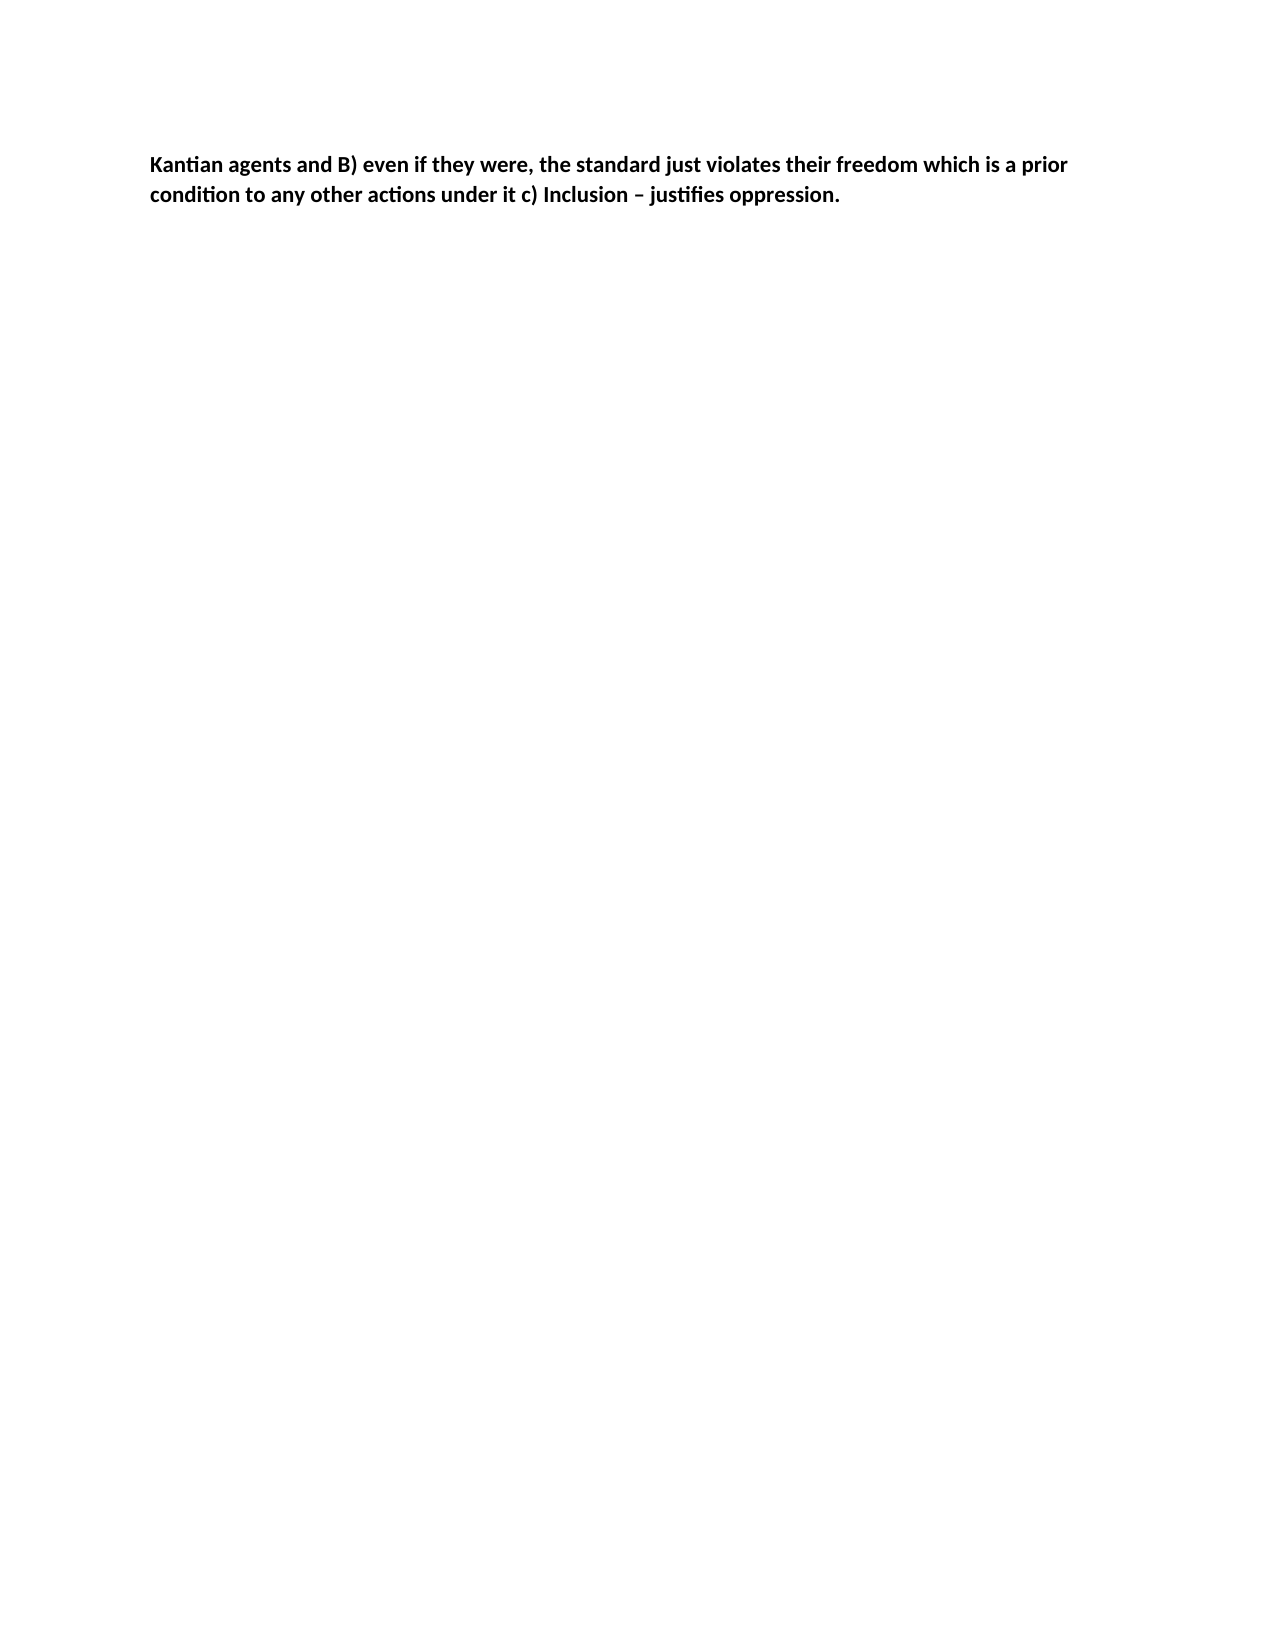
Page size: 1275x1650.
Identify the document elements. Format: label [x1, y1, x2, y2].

text [150, 150, 1125, 208]
